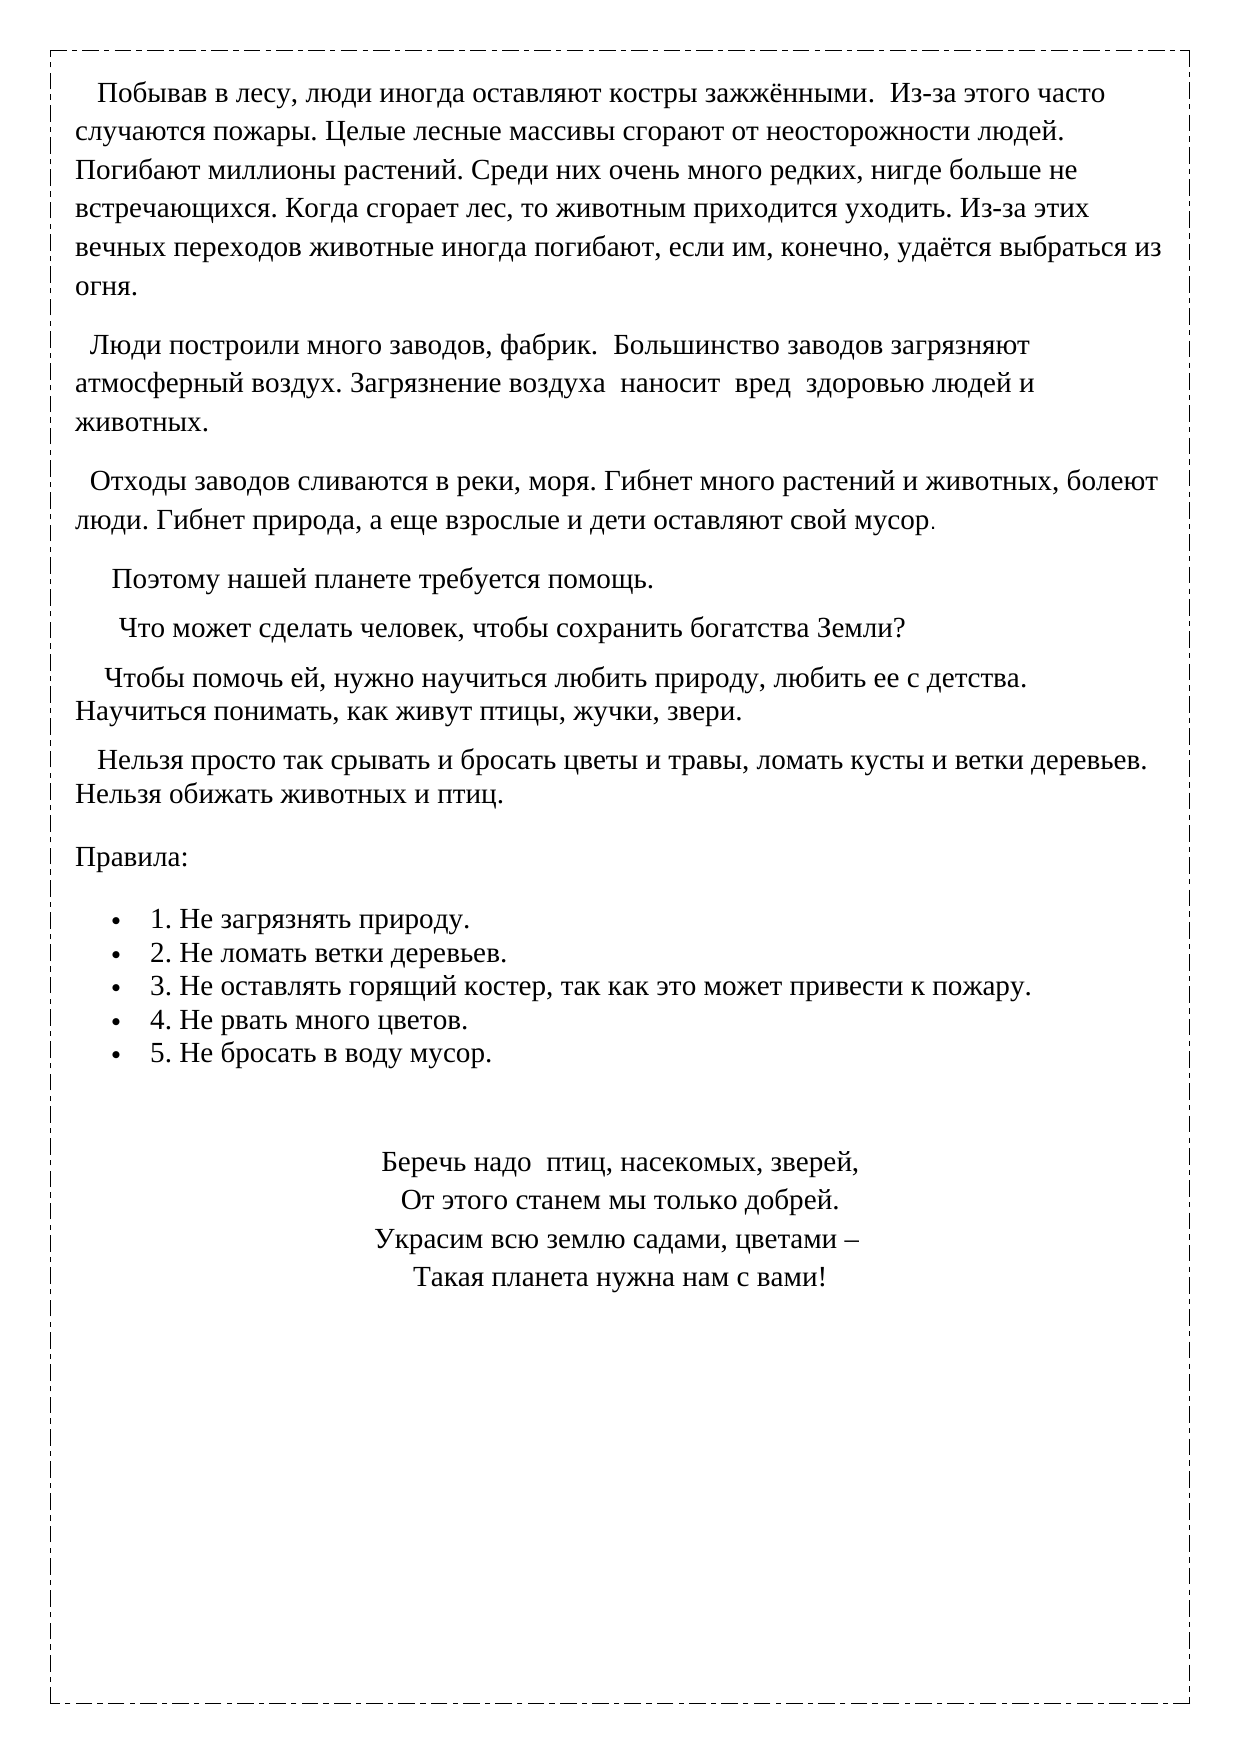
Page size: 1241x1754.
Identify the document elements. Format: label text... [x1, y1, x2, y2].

text Беречь надо птиц, насекомых, зверей, От этого станем мы только добрей. Украсим всю землю садами, цветами – Такая планета нужна нам с вами! [75, 1144, 1165, 1293]
list 4. Не рвать много цветов. [112, 1002, 1165, 1036]
text Побывав в лесу, люди иногда оставляют костры зажжёнными. Из-за этого часто случаются пожары. Целые лесные массивы сгорают от неосторожности людей. Погибают миллионы растений. Среди них очень много редких, нигде больше не встречающихся. Когда сгорает лес, то животным приходится уходить. Из-за этих вечных переходов животные иногда погибают, если им, конечно, удаётся выбраться из огня. [75, 75, 1165, 301]
text Поэтому нашей планете требуется помощь. [75, 561, 1165, 595]
text Отходы заводов сливаются в реки, моря. Гибнет много растений и животных, болеют люди. Гибнет природа, а еще взрослые и дети оставляют свой мусор. [75, 463, 1165, 536]
text Чтобы помочь ей, нужно научиться любить природу, любить ее с детства. Научиться понимать, как живут птицы, жучки, звери. [75, 660, 1165, 727]
list 5. Не бросать в воду мусор. [112, 1036, 1165, 1069]
text Люди построили много заводов, фабрик. Большинство заводов загрязняют атмосферный воздух. Загрязнение воздуха наносит вред здоровью людей и животных. [75, 327, 1165, 438]
list 2. Не ломать ветки деревьев. [112, 935, 1165, 968]
text Нельзя просто так срывать и бросать цветы и травы, ломать кусты и ветки деревьев. Нельзя обижать животных и птиц. [75, 742, 1165, 809]
list 1. Не загрязнять природу. [112, 901, 1165, 935]
text Правила: [75, 839, 1165, 872]
text Что может сделать человек, чтобы сохранить богатства Земли? [75, 611, 1165, 644]
list 3. Не оставлять горящий костер, так как это может привести к пожару. [112, 968, 1165, 1002]
